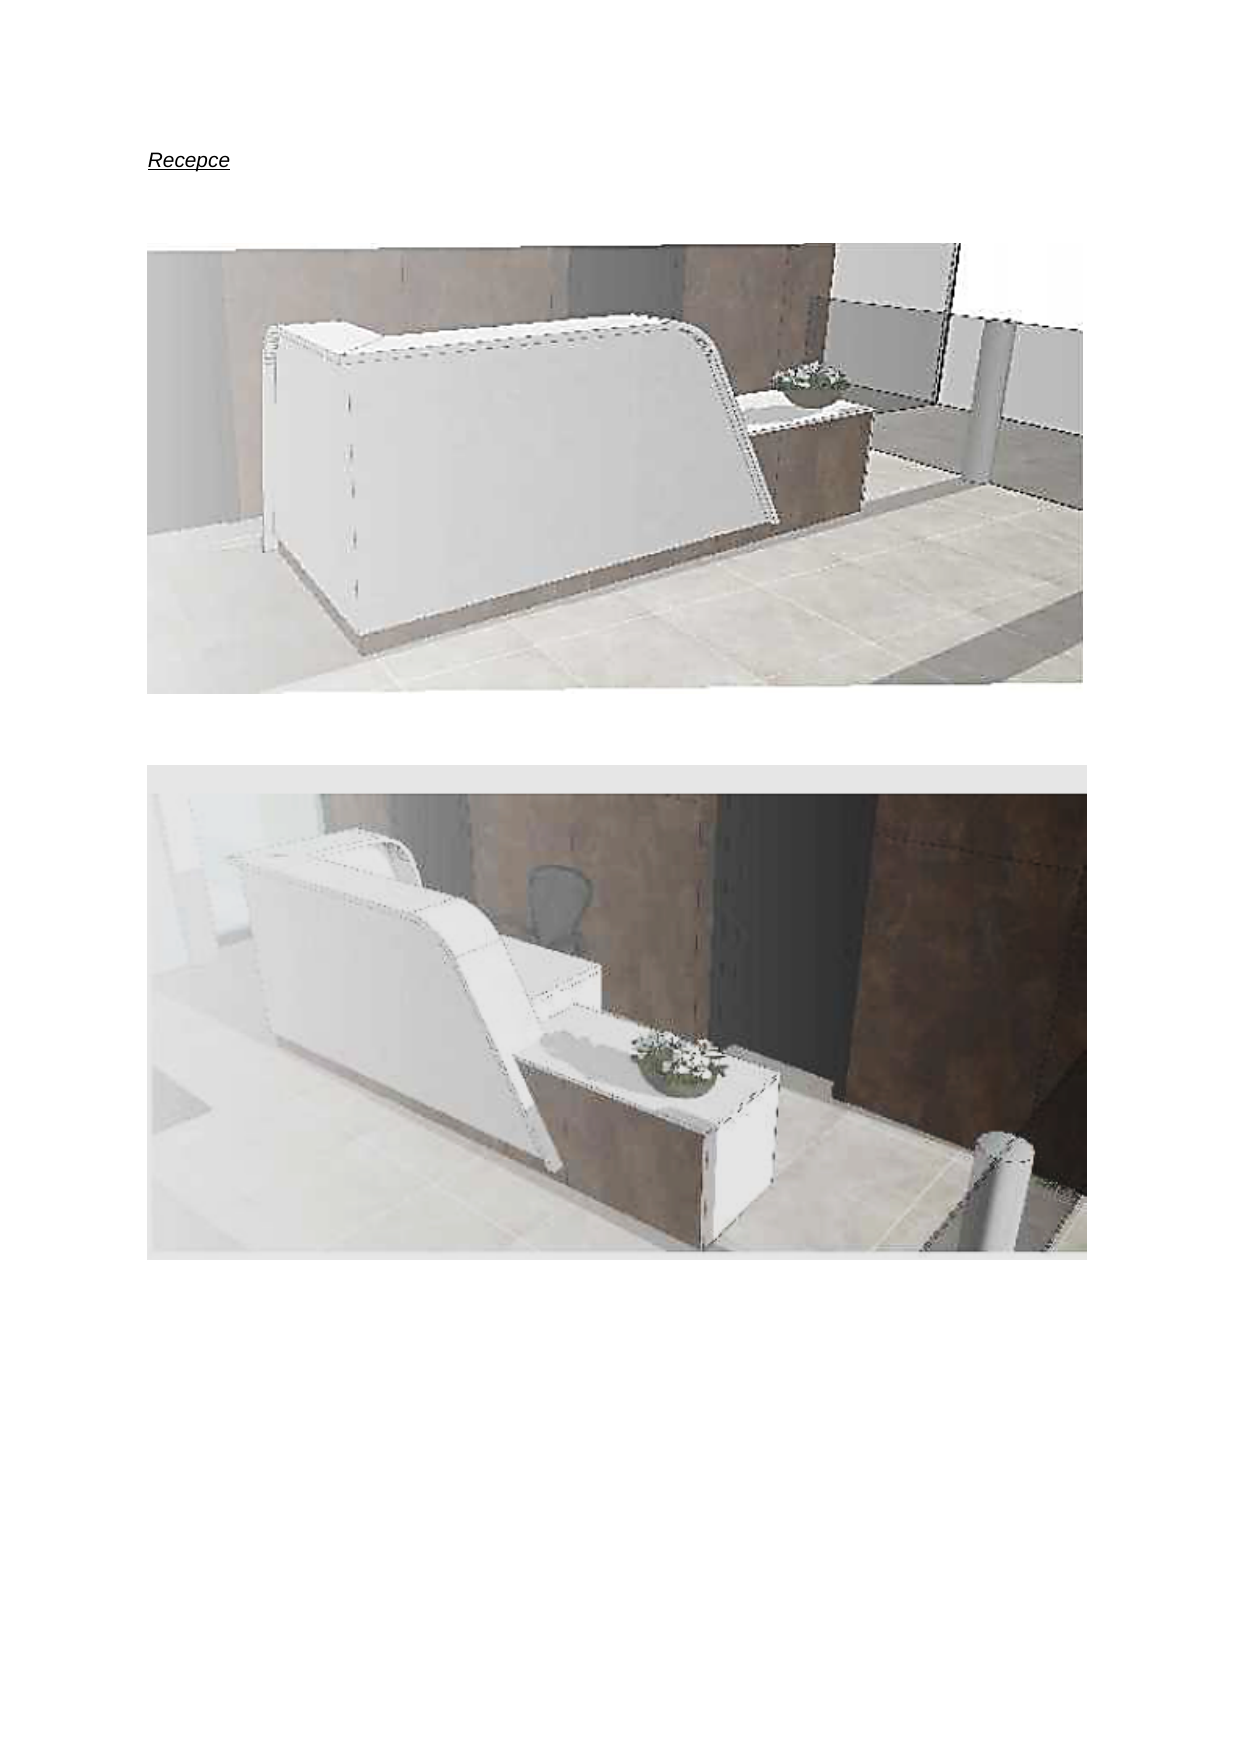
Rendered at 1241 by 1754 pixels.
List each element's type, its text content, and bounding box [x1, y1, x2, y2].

picture [147, 765, 1087, 1260]
picture [147, 243, 1083, 694]
text Recepce [148, 148, 1152, 172]
